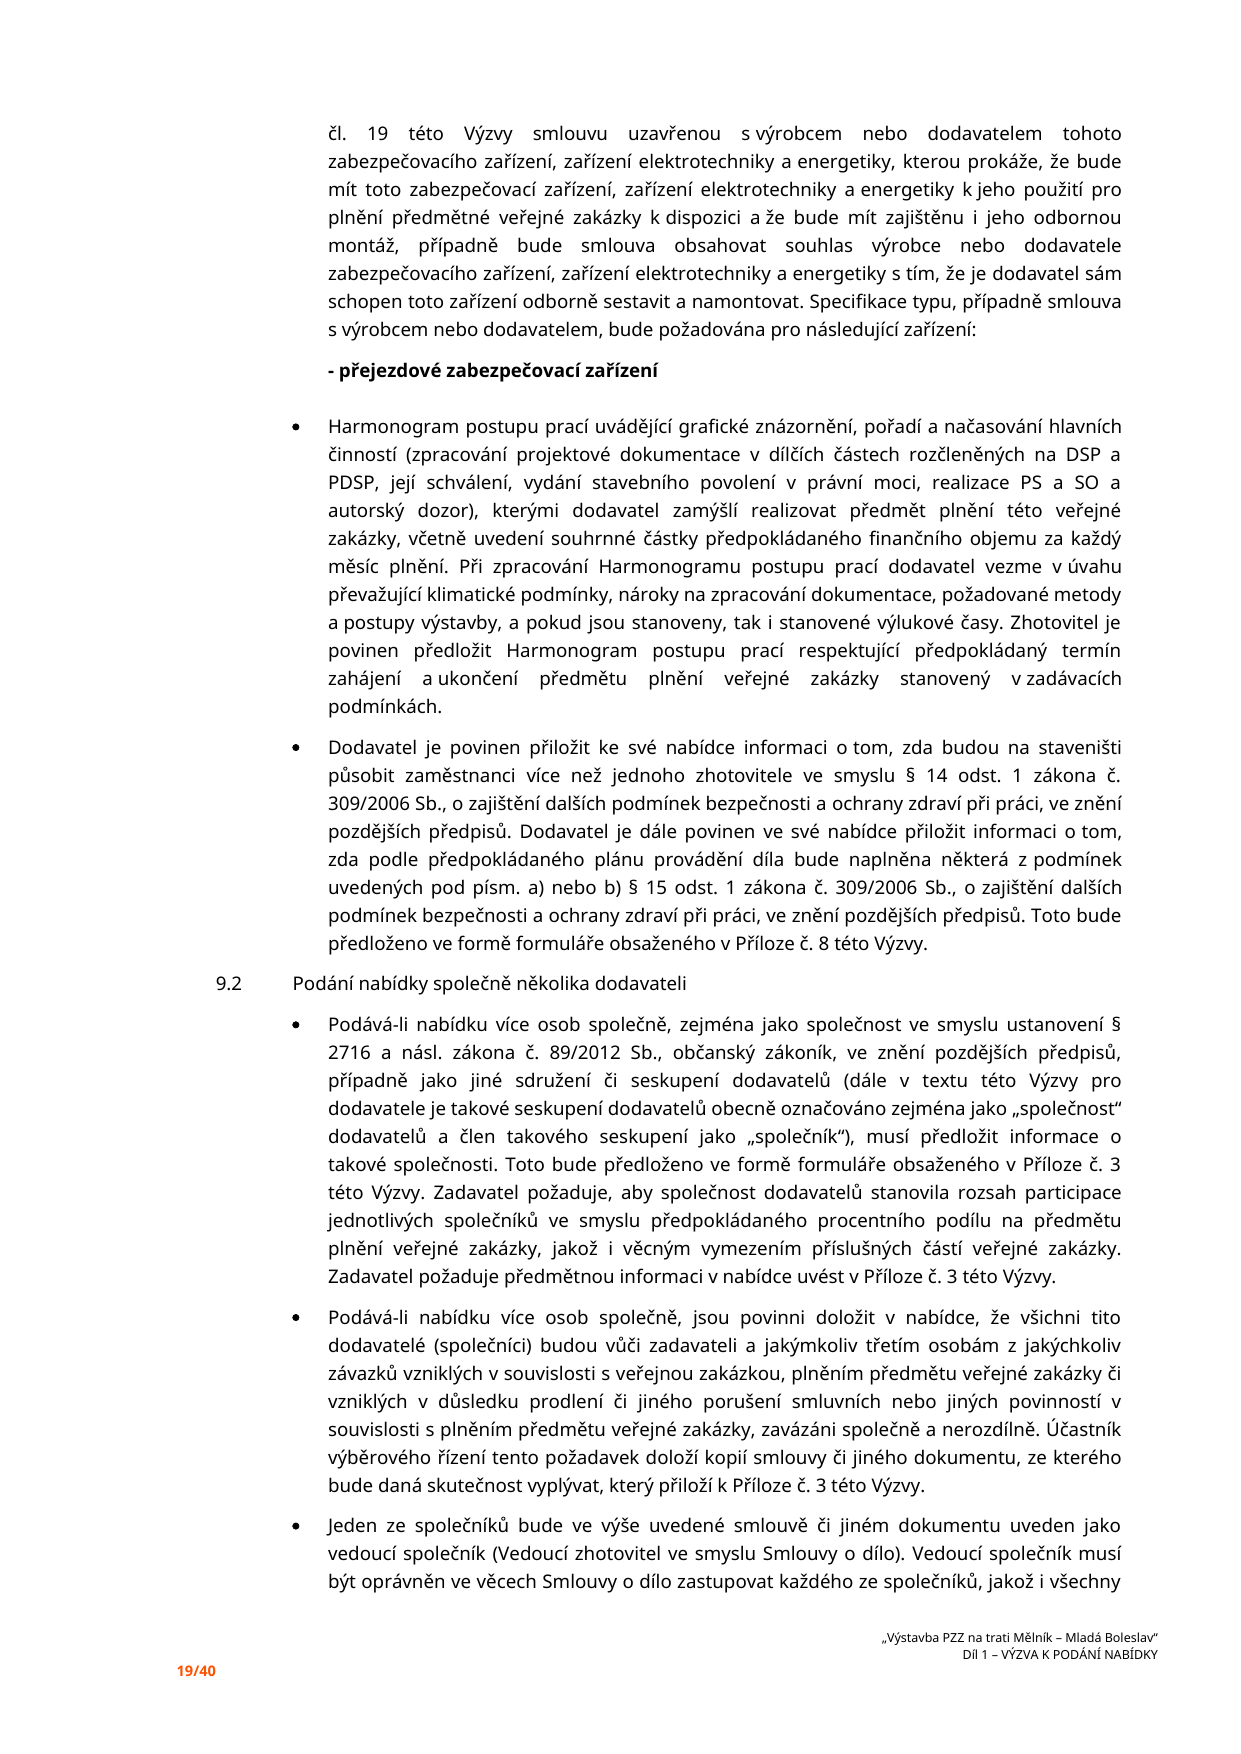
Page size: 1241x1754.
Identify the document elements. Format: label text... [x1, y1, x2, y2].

text Podání nabídky společně několika dodavateli [216, 971, 1122, 996]
list - přejezdové zabezpečovací zařízení [328, 357, 1122, 383]
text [292, 121, 1122, 342]
text Harmonogram postupu prací uvádějící grafické znázornění, pořadí a načasování hlavních činností (zpracování projektové dokumentace v dílčích částech rozčleněných na DSP a PDSP, její schválení, vydání stavebního povolení v právní moci, realizace PS a SO a autorský dozor), kterými dodavatel zamýšlí realizovat předmět plnění této veřejné zakázky, včetně uvedení souhrnné částky předpokládaného finančního objemu za každý měsíc plnění. Při zpracování Harmonogramu postupu prací dodavatel vezme v úvahu převažující klimatické podmínky, nároky na zpracování dokumentace, požadované metody a postupy výstavby, a pokud jsou stanoveny, tak i stanovené výlukové časy. Zhotovitel je povinen předložit Harmonogram postupu prací respektující předpokládaný termín zahájení a ukončení předmětu plnění veřejné zakázky stanovený v zadávacích podmínkách. [292, 413, 1122, 719]
text Podává-li nabídku více osob společně, zejména jako společnost ve smyslu ustanovení § 2716 a násl. zákona č. 89/2012 Sb., občanský zákoník, ve znění pozdějších předpisů, případně jako jiné sdružení či seskupení dodavatelů (dále v textu této Výzvy pro dodavatele je takové seskupení dodavatelů obecně označováno zejména jako „společnost“ dodavatelů a člen takového seskupení jako „společník“), musí předložit informace o takové společnosti. Toto bude předloženo ve formě formuláře obsaženého v Příloze č. 3 této Výzvy. Zadavatel požaduje, aby společnost dodavatelů stanovila rozsah participace jednotlivých společníků ve smyslu předpokládaného procentního podílu na předmětu plnění veřejné zakázky, jakož i věcným vymezením příslušných částí veřejné zakázky. Zadavatel požaduje předmětnou informaci v nabídce uvést v Příloze č. 3 této Výzvy. [292, 1011, 1122, 1289]
text Podává-li nabídku více osob společně, jsou povinni doložit v nabídce, že všichni tito dodavatelé (společníci) budou vůči zadavateli a jakýmkoliv třetím osobám z jakýchkoliv závazků vzniklých v souvislosti s veřejnou zakázkou, plněním předmětu veřejné zakázky či vzniklých v důsledku prodlení či jiného porušení smluvních nebo jiných povinností v souvislosti s plněním předmětu veřejné zakázky, zavázáni společně a nerozdílně. Účastník výběrového řízení tento požadavek doloží kopií smlouvy či jiného dokumentu, ze kterého bude daná skutečnost vyplývat, který přiloží k Příloze č. 3 této Výzvy. [292, 1304, 1122, 1498]
text Dodavatel je povinen přiložit ke své nabídce informaci o tom, zda budou na staveništi působit zaměstnanci více než jednoho zhotovitele ve smyslu § 14 odst. 1 zákona č. 309/2006 Sb., o zajištění dalších podmínek bezpečnosti a ochrany zdraví při práci, ve znění pozdějších předpisů. Dodavatel je dále povinen ve své nabídce přiložit informaci o tom, zda podle předpokládaného plánu provádění díla bude naplněna některá z podmínek uvedených pod písm. a) nebo b) § 15 odst. 1 zákona č. 309/2006 Sb., o zajištění dalších podmínek bezpečnosti a ochrany zdraví při práci, ve znění pozdějších předpisů. Toto bude předloženo ve formě formuláře obsaženého v Příloze č. 8 této Výzvy. [292, 734, 1122, 956]
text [292, 1513, 1122, 1594]
